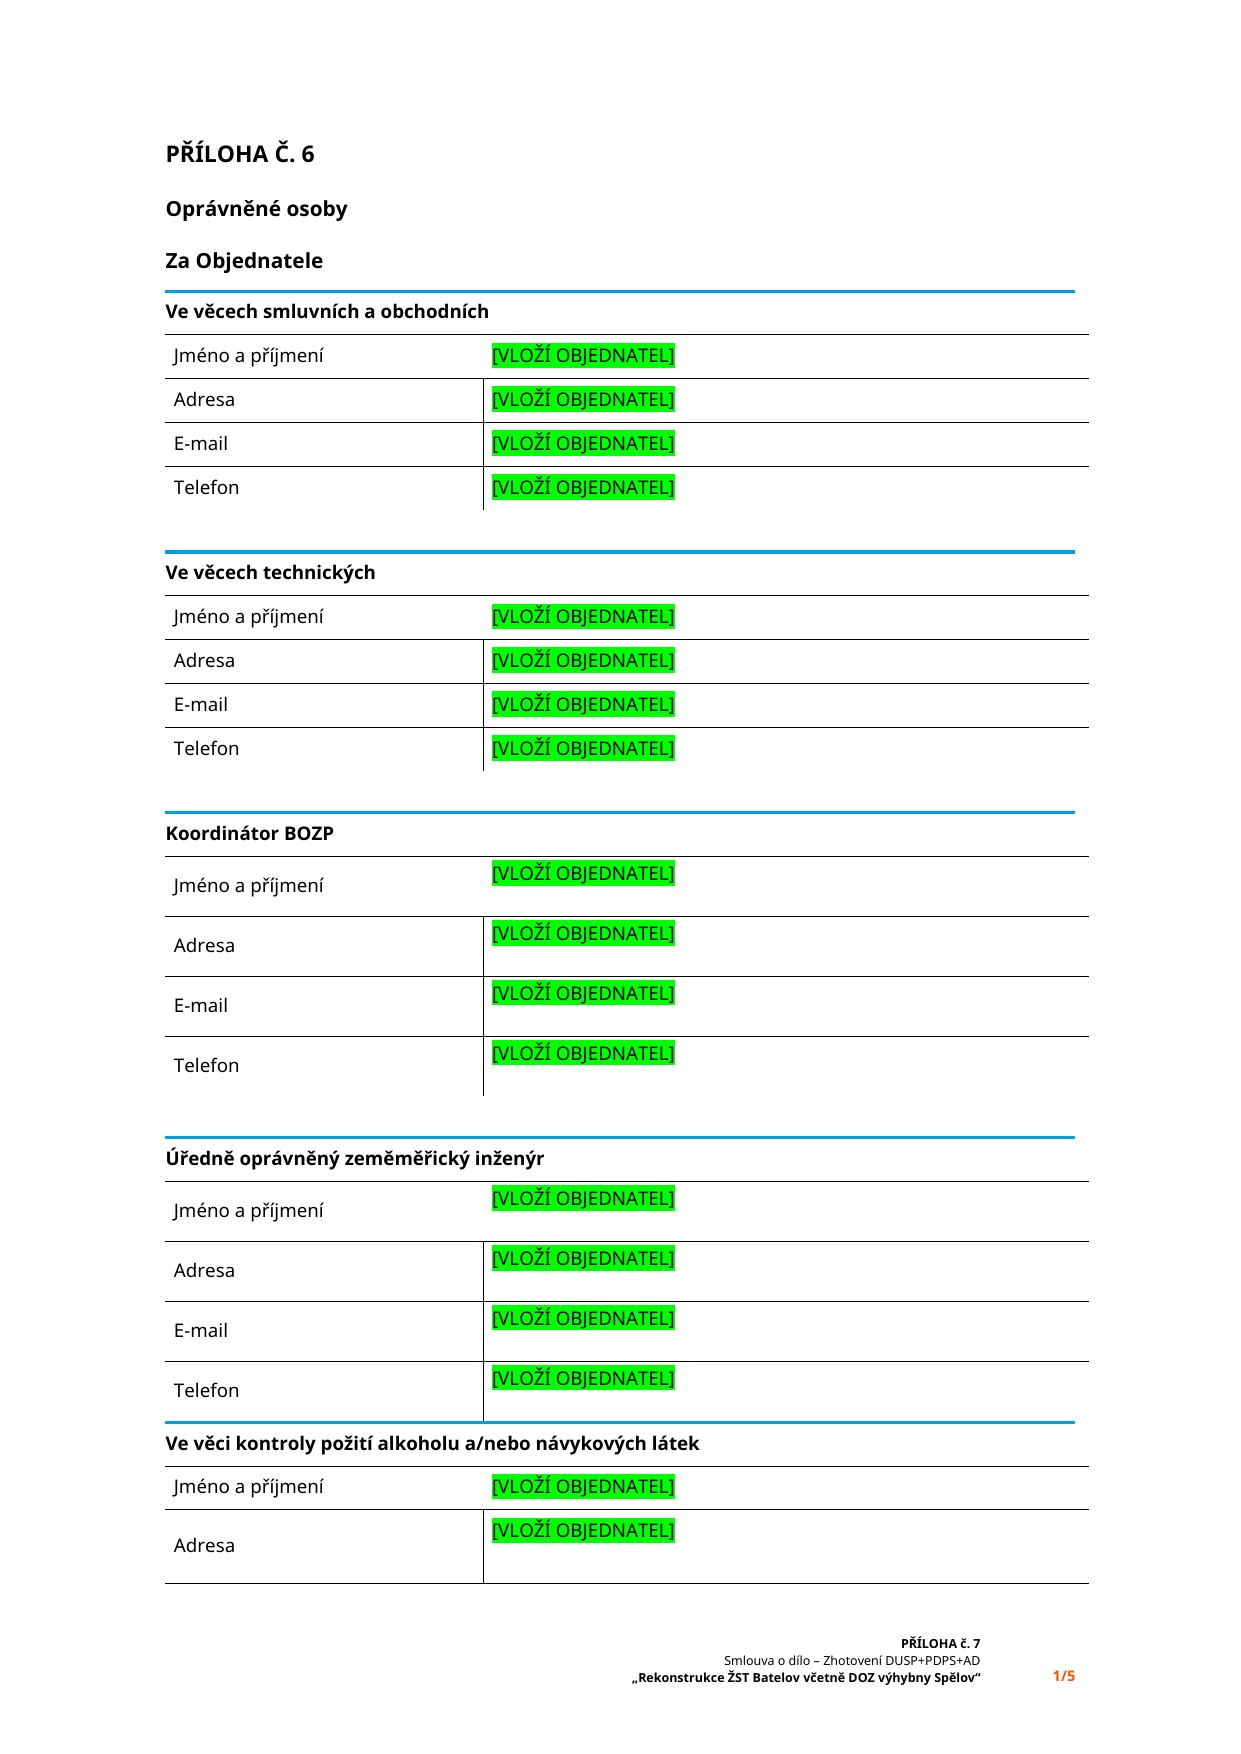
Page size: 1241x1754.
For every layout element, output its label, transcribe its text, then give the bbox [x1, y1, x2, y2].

table_header Jméno a příjmení [165, 596, 484, 639]
text Úředně oprávněný zeměměřický inženýr [165, 1139, 1075, 1171]
table_cell E-mail [165, 977, 483, 1036]
table_cell Adresa [165, 917, 483, 976]
table_cell E-mail [165, 423, 483, 466]
table_header [VLOŽÍ OBJEDNATEL] [484, 857, 1089, 916]
text Za Objednatele [165, 246, 1075, 274]
table_cell E-mail [165, 684, 483, 727]
table_header Jméno a příjmení [165, 1467, 484, 1509]
table_cell [VLOŽÍ OBJEDNATEL] [484, 423, 1089, 466]
table_cell Adresa [165, 379, 483, 422]
table_cell [VLOŽÍ OBJEDNATEL] [484, 467, 1089, 510]
table_cell [VLOŽÍ OBJEDNATEL] [484, 1302, 1089, 1361]
text Oprávněné osoby [165, 194, 1075, 222]
table_header [VLOŽÍ OBJEDNATEL] [484, 1182, 1089, 1241]
table_cell E-mail [165, 1302, 483, 1361]
table_cell [VLOŽÍ OBJEDNATEL] [484, 684, 1089, 727]
table_cell Telefon [165, 1037, 483, 1096]
table_cell Telefon [165, 467, 483, 510]
table_cell [VLOŽÍ OBJEDNATEL] [484, 1242, 1089, 1301]
table_cell [VLOŽÍ OBJEDNATEL] [484, 1037, 1089, 1096]
text Ve věcech technických [165, 554, 1075, 585]
text Ve věci kontroly požití alkoholu a/nebo návykových látek [165, 1424, 1075, 1456]
table_header [VLOŽÍ OBJEDNATEL] [484, 1467, 1089, 1509]
table_header Jméno a příjmení [165, 335, 484, 378]
text Koordinátor BOZP [165, 814, 1075, 846]
table_header Jméno a příjmení [165, 1182, 484, 1241]
text Příloha č. 6 [165, 138, 1075, 170]
table_cell [VLOŽÍ OBJEDNATEL] [484, 640, 1089, 683]
table_cell [VLOŽÍ OBJEDNATEL] [484, 1510, 1089, 1583]
table_header [VLOŽÍ OBJEDNATEL] [484, 596, 1089, 639]
table_cell [VLOŽÍ OBJEDNATEL] [484, 728, 1089, 771]
table_cell Telefon [165, 1362, 483, 1421]
table_cell Adresa [165, 1242, 483, 1301]
table_cell [VLOŽÍ OBJEDNATEL] [484, 977, 1089, 1036]
text Ve věcech smluvních a obchodních [165, 293, 1075, 324]
table_cell Adresa [165, 640, 483, 683]
table_cell [VLOŽÍ OBJEDNATEL] [484, 1362, 1089, 1421]
table_header [VLOŽÍ OBJEDNATEL] [484, 335, 1089, 378]
table_cell Adresa [165, 1510, 483, 1583]
table_cell [VLOŽÍ OBJEDNATEL] [484, 917, 1089, 976]
table_cell [VLOŽÍ OBJEDNATEL] [484, 379, 1089, 422]
table_header Jméno a příjmení [165, 857, 484, 916]
table_cell Telefon [165, 728, 483, 771]
